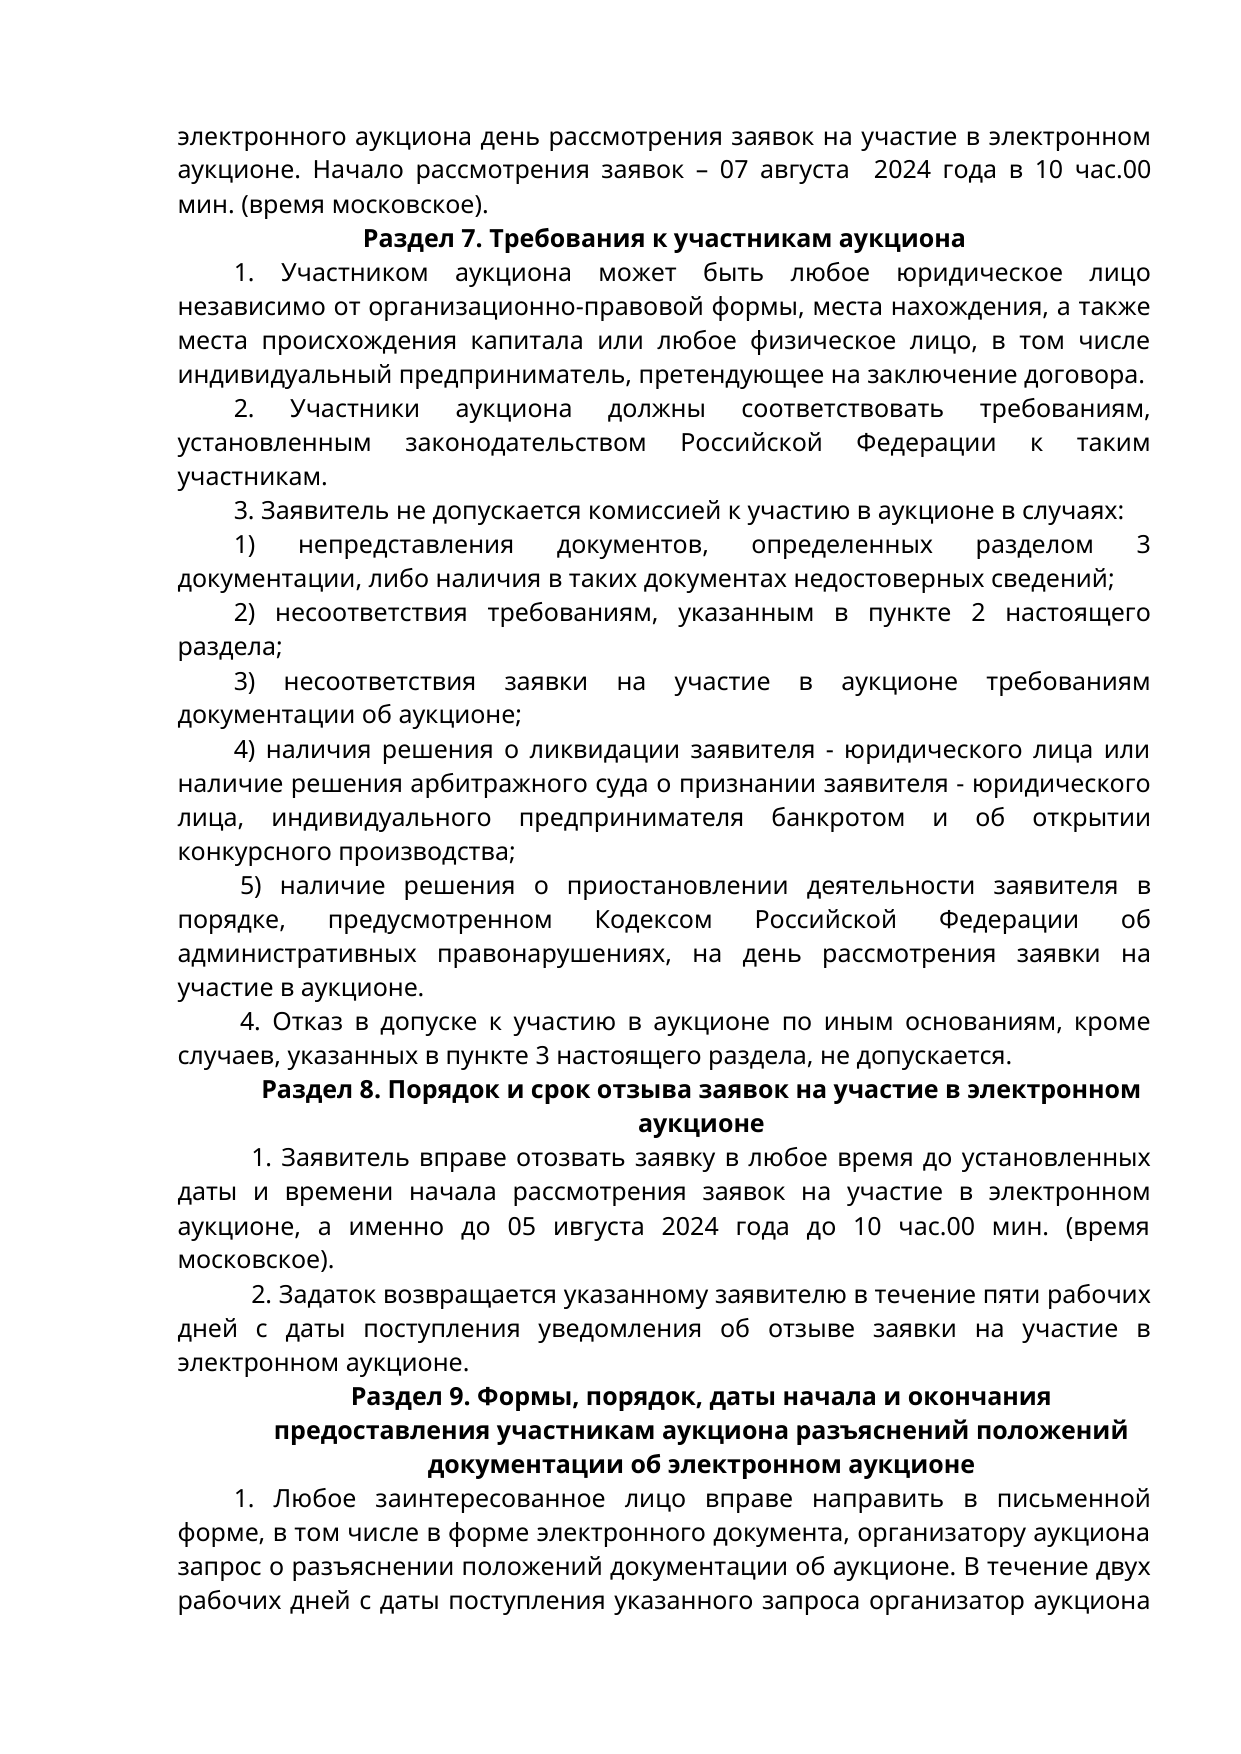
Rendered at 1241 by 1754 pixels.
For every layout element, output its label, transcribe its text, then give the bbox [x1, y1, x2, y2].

text Раздел 8. Порядок и срок отзыва заявок на участие в электронном аукционе [251, 1072, 1152, 1140]
text 2. Участники аукциона должны соответствовать требованиям, установленным законодательством Российской Федерации к таким участникам. [177, 391, 1152, 493]
text 2. Задаток возвращается указанному заявителю в течение пяти рабочих дней с даты поступления уведомления об отзыве заявки на участие в электронном аукционе. [177, 1276, 1152, 1378]
text Раздел 9. Формы, порядок, даты начала и окончания предоставления участникам аукциона разъяснений положений документации об электронном аукционе [251, 1378, 1152, 1481]
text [177, 1481, 1152, 1617]
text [177, 118, 1152, 220]
text 4. Отказ в допуске к участию в аукционе по иным основаниям, кроме случаев, указанных в пункте 3 настоящего раздела, не допускается. [177, 1004, 1152, 1072]
text 4) наличия решения о ликвидации заявителя - юридического лица или наличие решения арбитражного суда о признании заявителя - юридического лица, индивидуального предпринимателя банкротом и об открытии конкурсного производства; [177, 731, 1152, 867]
text Раздел 7. Требования к участникам аукциона [177, 220, 1152, 254]
text 1. Участником аукциона может быть любое юридическое лицо независимо от организационно-правовой формы, места нахождения, а также места происхождения капитала или любое физическое лицо, в том числе индивидуальный предприниматель, претендующее на заключение договора. [177, 254, 1152, 391]
text 3) несоответствия заявки на участие в аукционе требованиям документации об аукционе; [177, 663, 1152, 731]
text 5) наличие решения о приостановлении деятельности заявителя в порядке, предусмотренном Кодексом Российской Федерации об административных правонарушениях, на день рассмотрения заявки на участие в аукционе. [177, 867, 1152, 1004]
text 2) несоответствия требованиям, указанным в пункте 2 настоящего раздела; [177, 595, 1152, 663]
text 3. Заявитель не допускается комиссией к участию в аукционе в случаях: [177, 493, 1152, 527]
text 1) непредставления документов, определенных разделом 3 документации, либо наличия в таких документах недостоверных сведений; [177, 527, 1152, 595]
text 1. Заявитель вправе отозвать заявку в любое время до установленных даты и времени начала рассмотрения заявок на участие в электронном аукционе, а именно до 05 ивгуста 2024 года до 10 час.00 мин. (время московское). [177, 1140, 1152, 1276]
